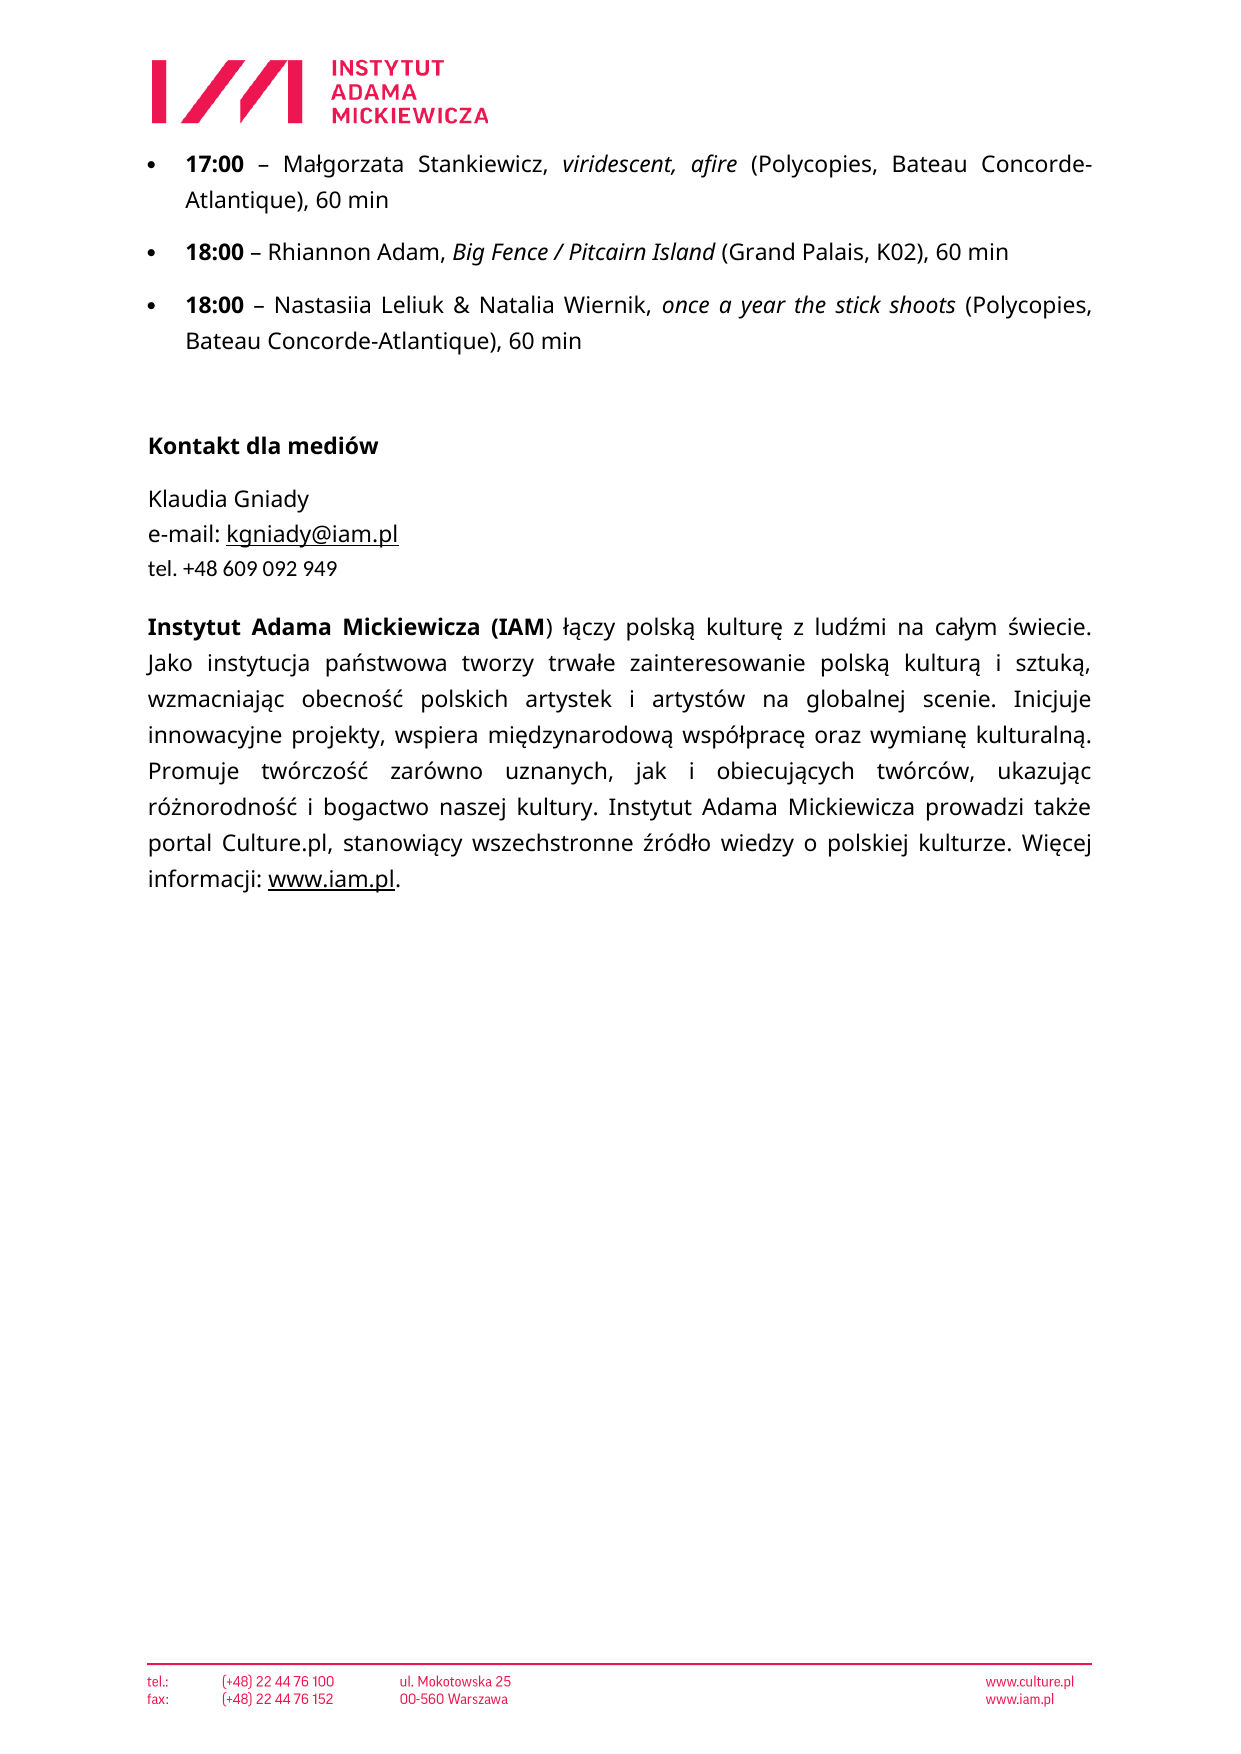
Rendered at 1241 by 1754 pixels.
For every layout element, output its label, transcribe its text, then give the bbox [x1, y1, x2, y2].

list 17:00 – Małgorzata Stankiewicz, viridescent, afire (Polycopies, Bateau Concorde-Atlantique), 60 min [148, 148, 1093, 215]
text Klaudia Gniady e-mail: kgniady@iam.pl tel. +48 609 092 949 [148, 482, 1093, 582]
list 18:00 – Nastasiia Leliuk & Natalia Wiernik, once a year the stick shoots (Polycopies, Bateau Concorde-Atlantique), 60 min [148, 289, 1093, 356]
picture [147, 1661, 1092, 1721]
picture [152, 36, 488, 148]
text Kontakt dla mediów [148, 430, 1093, 461]
list 18:00 – Rhiannon Adam, Big Fence / Pitcairn Island (Grand Palais, K02), 60 min [148, 236, 1093, 267]
text Instytut Adama Mickiewicza (IAM) łączy polską kulturę z ludźmi na całym świecie. Jako instytucja państwowa tworzy trwałe zainteresowanie polską kulturą i sztuką, wzmacniając obecność polskich artystek i artystów na globalnej scenie. Inicjuje innowacyjne projekty, wspiera międzynarodową współpracę oraz wymianę kulturalną. Promuje twórczość zarówno uznanych, jak i obiecujących twórców, ukazując różnorodność i bogactwo naszej kultury. Instytut Adama Mickiewicza prowadzi także portal Culture.pl, stanowiący wszechstronne źródło wiedzy o polskiej kulturze. Więcej informacji: www.iam.pl. [148, 611, 1093, 894]
